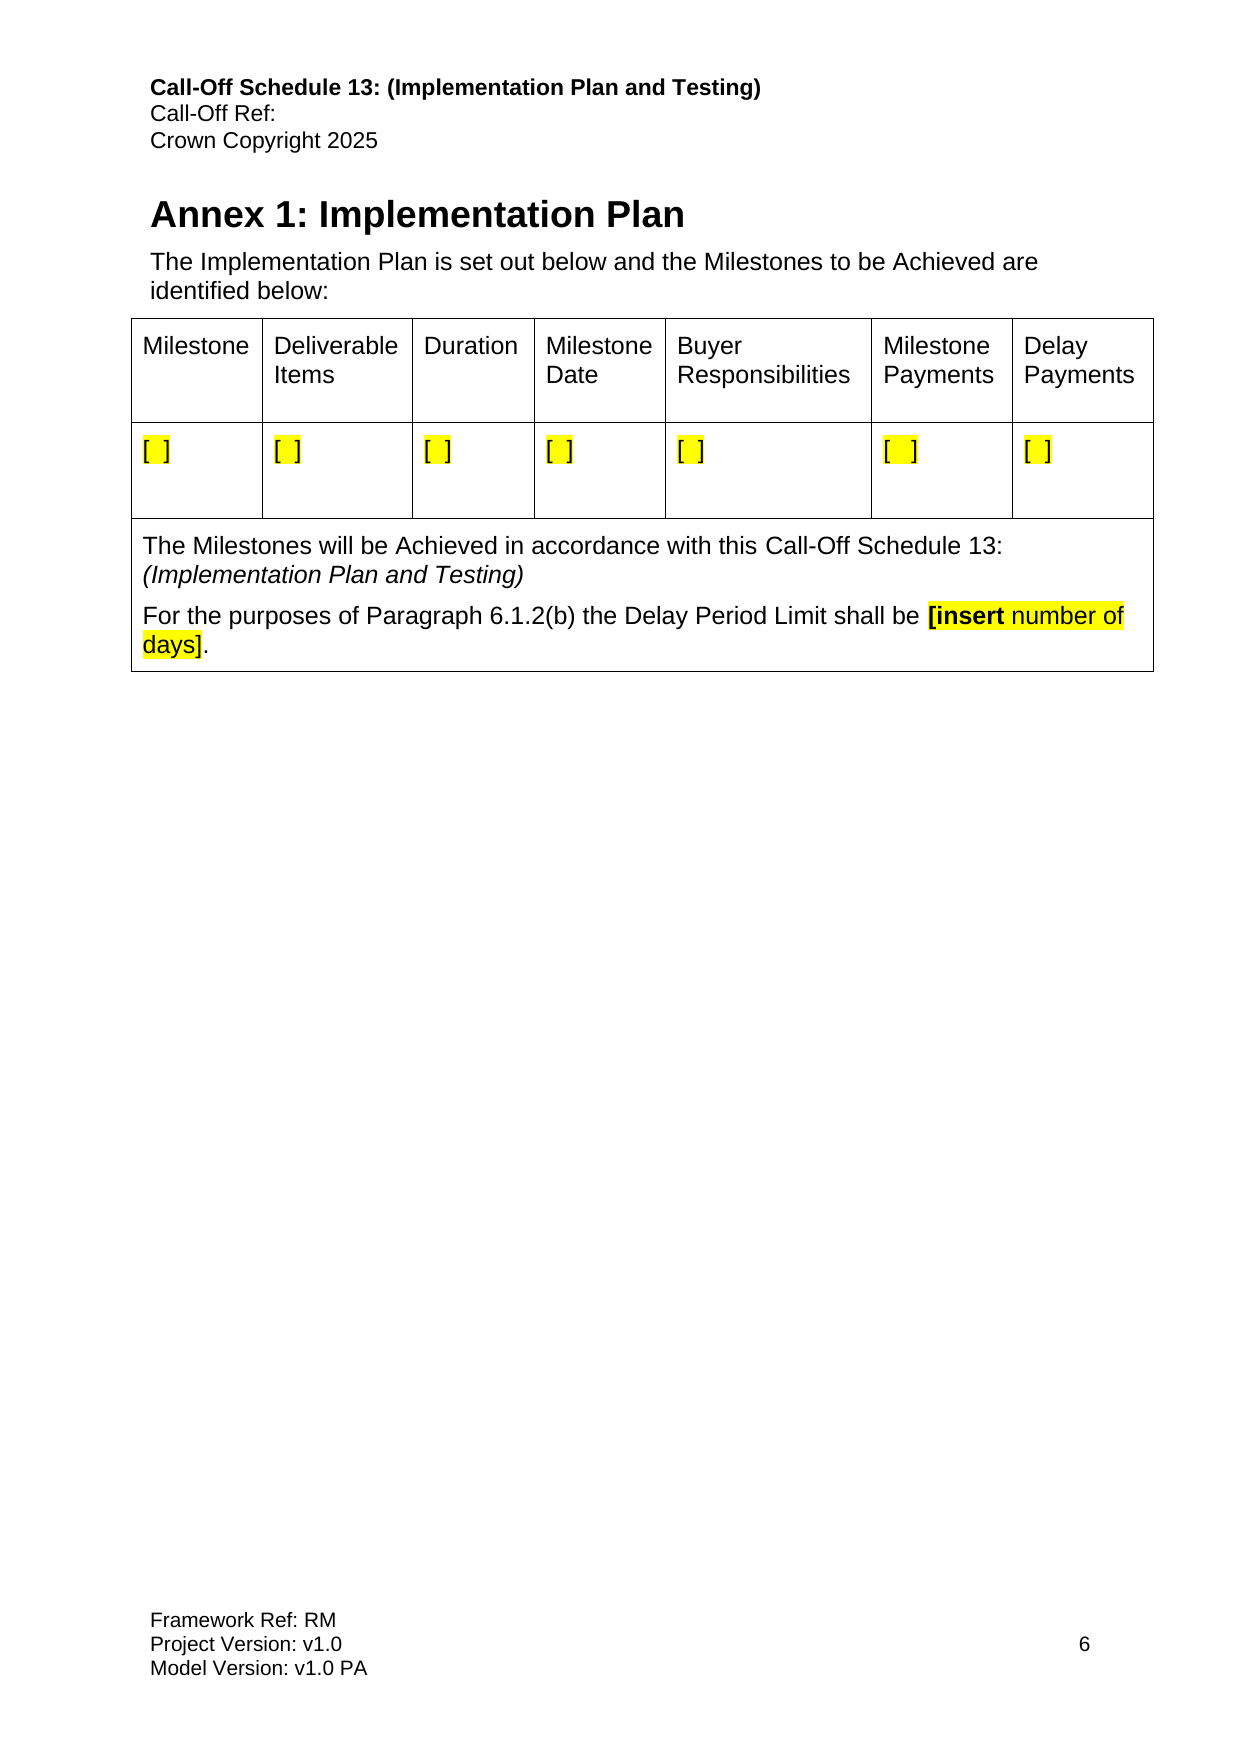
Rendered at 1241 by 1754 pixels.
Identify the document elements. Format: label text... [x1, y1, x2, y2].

table_cell [ ] [413, 423, 534, 518]
table_header Delay Payments [1013, 319, 1153, 422]
table_cell [ ] [132, 423, 262, 518]
table_cell The Milestones will be Achieved in accordance with this Call-Off Schedule 13: (Implementation Plan and Testing) For the purposes of Paragraph 6.1.2(b) the Delay Period Limit shall be [insert number of days]. [132, 519, 1153, 671]
table_cell [ ] [263, 423, 412, 518]
text Annex 1: Implementation Plan [150, 192, 1090, 235]
table_header Buyer Responsibilities [666, 319, 871, 422]
table_cell [ ] [535, 423, 665, 518]
table_cell [ ] [666, 423, 871, 518]
table_header Milestone [132, 319, 262, 422]
text The Implementation Plan is set out below and the Milestones to be Achieved are identified below: [150, 247, 1090, 305]
table_header Deliverable Items [263, 319, 412, 422]
table_cell [ ] [872, 423, 1012, 518]
table_header Milestone Payments [872, 319, 1012, 422]
table_cell [ ] [1013, 423, 1153, 518]
table_header Duration [413, 319, 534, 422]
table_header Milestone Date [535, 319, 665, 422]
